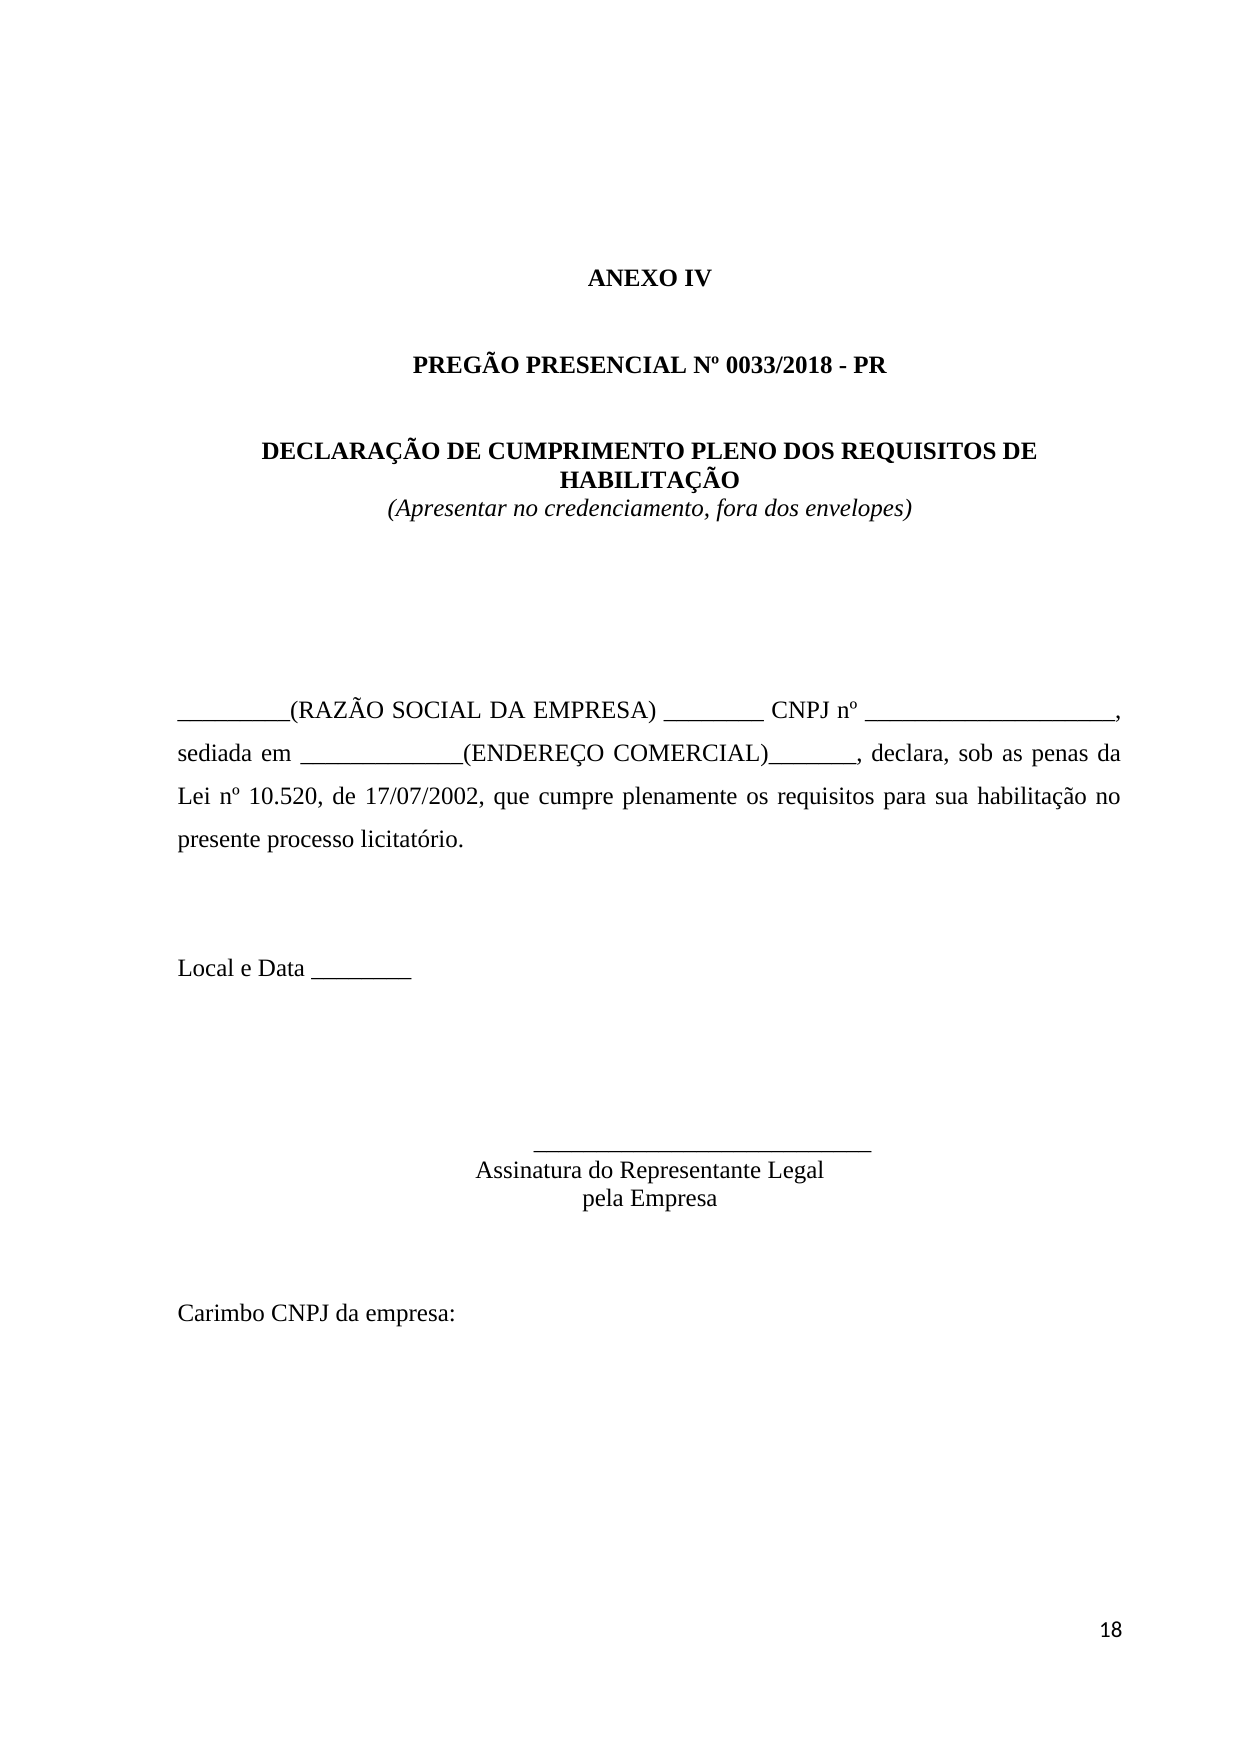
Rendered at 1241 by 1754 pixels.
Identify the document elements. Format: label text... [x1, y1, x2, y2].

text ___________________________ [177, 1126, 1122, 1155]
text DECLARAÇÃO DE CUMPRIMENTO PLENO DOS REQUISITOS DE HABILITAÇÃO [177, 436, 1122, 493]
text ANEXO IV [177, 263, 1122, 292]
text Carimbo CNPJ da empresa: [177, 1298, 1122, 1327]
text Assinatura do Representante Legal [177, 1155, 1122, 1183]
text PREGÃO PRESENCIAL Nº 0033/2018 - PR [177, 350, 1122, 378]
text (Apresentar no credenciamento, fora dos envelopes) [177, 493, 1122, 522]
text Local e Data ________ [177, 953, 1122, 982]
text _________(RAZÃO SOCIAL DA EMPRESA) ________ CNPJ nº ____________________, sediada em _____________(ENDEREÇO COMERCIAL)_______, declara, sob as penas da Lei nº 10.520, de 17/07/2002, que cumpre plenamente os requisitos para sua habilitação no presente processo licitatório. [177, 695, 1122, 853]
text pela Empresa [177, 1183, 1122, 1212]
